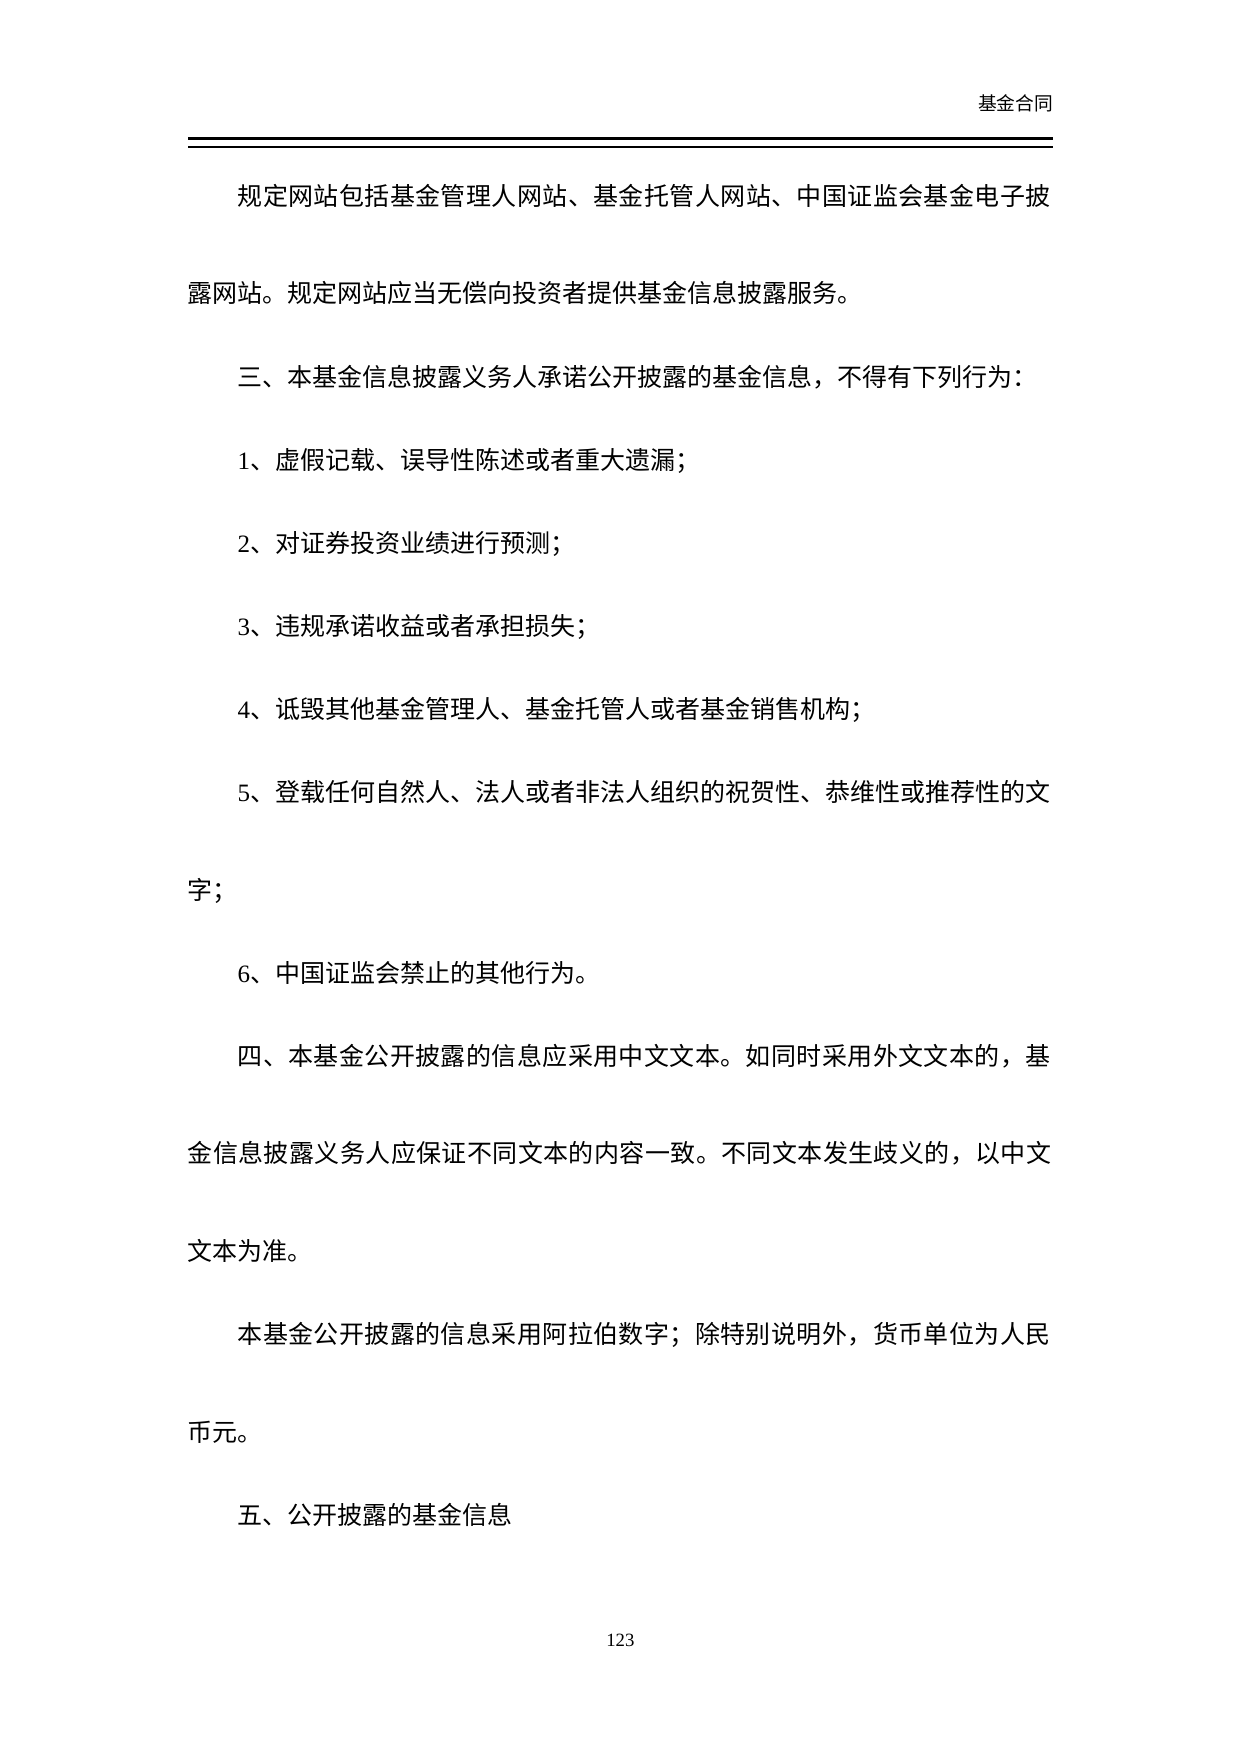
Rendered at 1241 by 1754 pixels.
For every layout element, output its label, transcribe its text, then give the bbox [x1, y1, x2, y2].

text 2、对证券投资业绩进行预测； [187, 509, 1053, 574]
text 规定网站包括基金管理人网站、基金托管人网站、中国证监会基金电子披露网站。规定网站应当无偿向投资者提供基金信息披露服务。 [187, 162, 1053, 324]
text 五、公开披露的基金信息 [187, 1481, 1053, 1546]
text 4、诋毁其他基金管理人、基金托管人或者基金销售机构； [187, 675, 1053, 740]
text 6、中国证监会禁止的其他行为。 [187, 939, 1053, 1004]
text 3、违规承诺收益或者承担损失； [187, 592, 1053, 657]
text 1、虚假记载、误导性陈述或者重大遗漏； [187, 426, 1053, 491]
text 三、本基金信息披露义务人承诺公开披露的基金信息，不得有下列行为： [187, 343, 1053, 408]
text 本基金公开披露的信息采用阿拉伯数字；除特别说明外，货币单位为人民币元。 [187, 1300, 1053, 1463]
text 5、登载任何自然人、法人或者非法人组织的祝贺性、恭维性或推荐性的文字； [187, 758, 1053, 921]
text 四、本基金公开披露的信息应采用中文文本。如同时采用外文文本的，基金信息披露义务人应保证不同文本的内容一致。不同文本发生歧义的，以中文文本为准。 [187, 1022, 1053, 1282]
